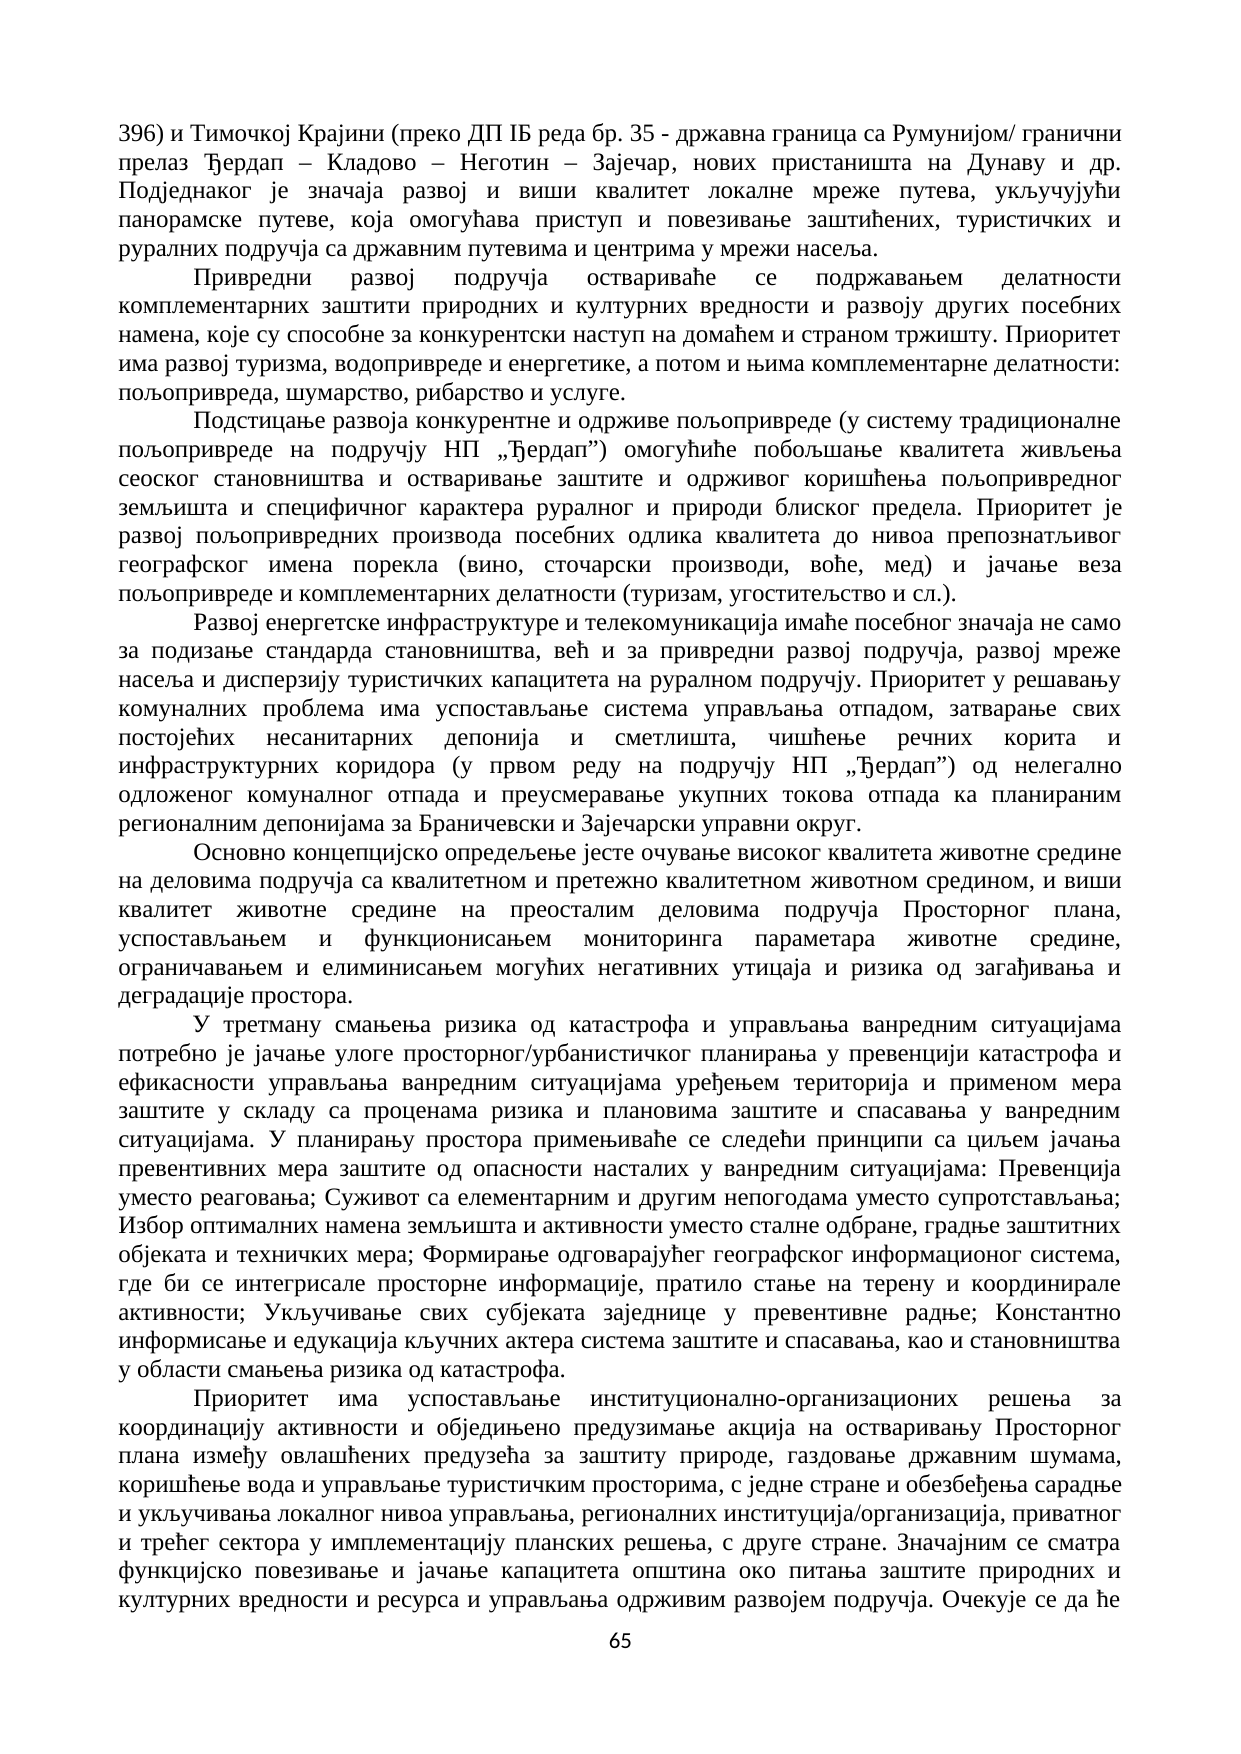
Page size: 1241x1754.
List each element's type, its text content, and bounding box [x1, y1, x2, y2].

text Привредни развој подручја оствариваће се подржавањем делатности комплементарних заштити природних и културних вредности и развоју других посебних намена, које су способне за конкурентски наступ на домаћем и страном тржишту. Приоритет има развој туризма, водопривреде и енергетике, а потом и њима комплементарне делатности: пољопривреда, шумарство, рибарство и услуге. [118, 262, 1122, 406]
text Подстицање развоја конкурентне и одрживе пољопривреде (у систему традиционалне пољопривреде на подручју НП „Ђердап”) омогућиће побољшање квалитета живљења сеоског становништва и остваривање заштите и одрживог коришћења пољопривредног земљишта и специфичног карактера руралног и природи блиског предела. Приоритет је развој пољопривредних производа посебних одлика квалитета до нивоа препознатљивог географског имена порекла (вино, сточарски производи, воће, мед) и јачање веза пољопривреде и комплементарних делатности (туризам, угоститељство и сл.). [118, 406, 1122, 607]
text У третману смањења ризика од катастрофа и управљања ванредним ситуацијама потребно је јачање улоге просторног/урбанистичког планирања у превенцији катастрофа и ефикасности управљања ванредним ситуацијама уређењем територија и применом мера заштите у складу са проценама ризика и плановима заштите и спасавања у ванредним ситуацијама. У планирању простора примењиваће се следећи принципи са циљем јачања превентивних мера заштите од опасности насталих у ванредним ситуацијама: Превенција уместо реаговања; Суживот са елементарним и другим непогодама уместо супротстављања; Избор оптималних намена земљишта и активности уместо сталне одбране, градње заштитних објеката и техничких мера; Формирање одговарајућег географског информационог система, где би се интегрисале просторне информације, пратило стање на терену и координирале активности; Укључивање свих субјеката заједнице у превентивне радње; Константно информисање и едукација кључних актера система заштите и спасавања, као и становништва у области смањења ризика од катастрофа. [118, 1009, 1122, 1383]
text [118, 1383, 1122, 1613]
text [118, 118, 1122, 262]
text Основно концепцијско опредељење јесте очување високог квалитета животне средине на деловима подручја са квалитетном и претежно квалитетном животном средином, и виши квалитет животне средине на преосталим деловима подручја Просторног плана, успостављањем и функционисањем мониторинга параметара животне средине, ограничавањем и елиминисањем могућих негативних утицаја и ризика од загађивања и деградације простора. [118, 837, 1122, 1009]
text Развој енергетске инфраструктуре и телекомуникација имаће посебног значаја не само за подизање стандарда становништва, већ и за привредни развој подручја, развој мреже насеља и дисперзију туристичких капацитета на руралном подручју. Приоритет у решавању комуналних проблема има успостављање система управљања отпадом, затварање свих постојећих несанитарних депонија и сметлишта, чишћење речних корита и инфраструктурних коридора (у првом реду на подручју НП „Ђердап”) од нелегално одложеног комуналног отпада и преусмеравање укупних токова отпада ка планираним регионалним депонијама за Браничевски и Зајечарски управни округ. [118, 607, 1122, 837]
